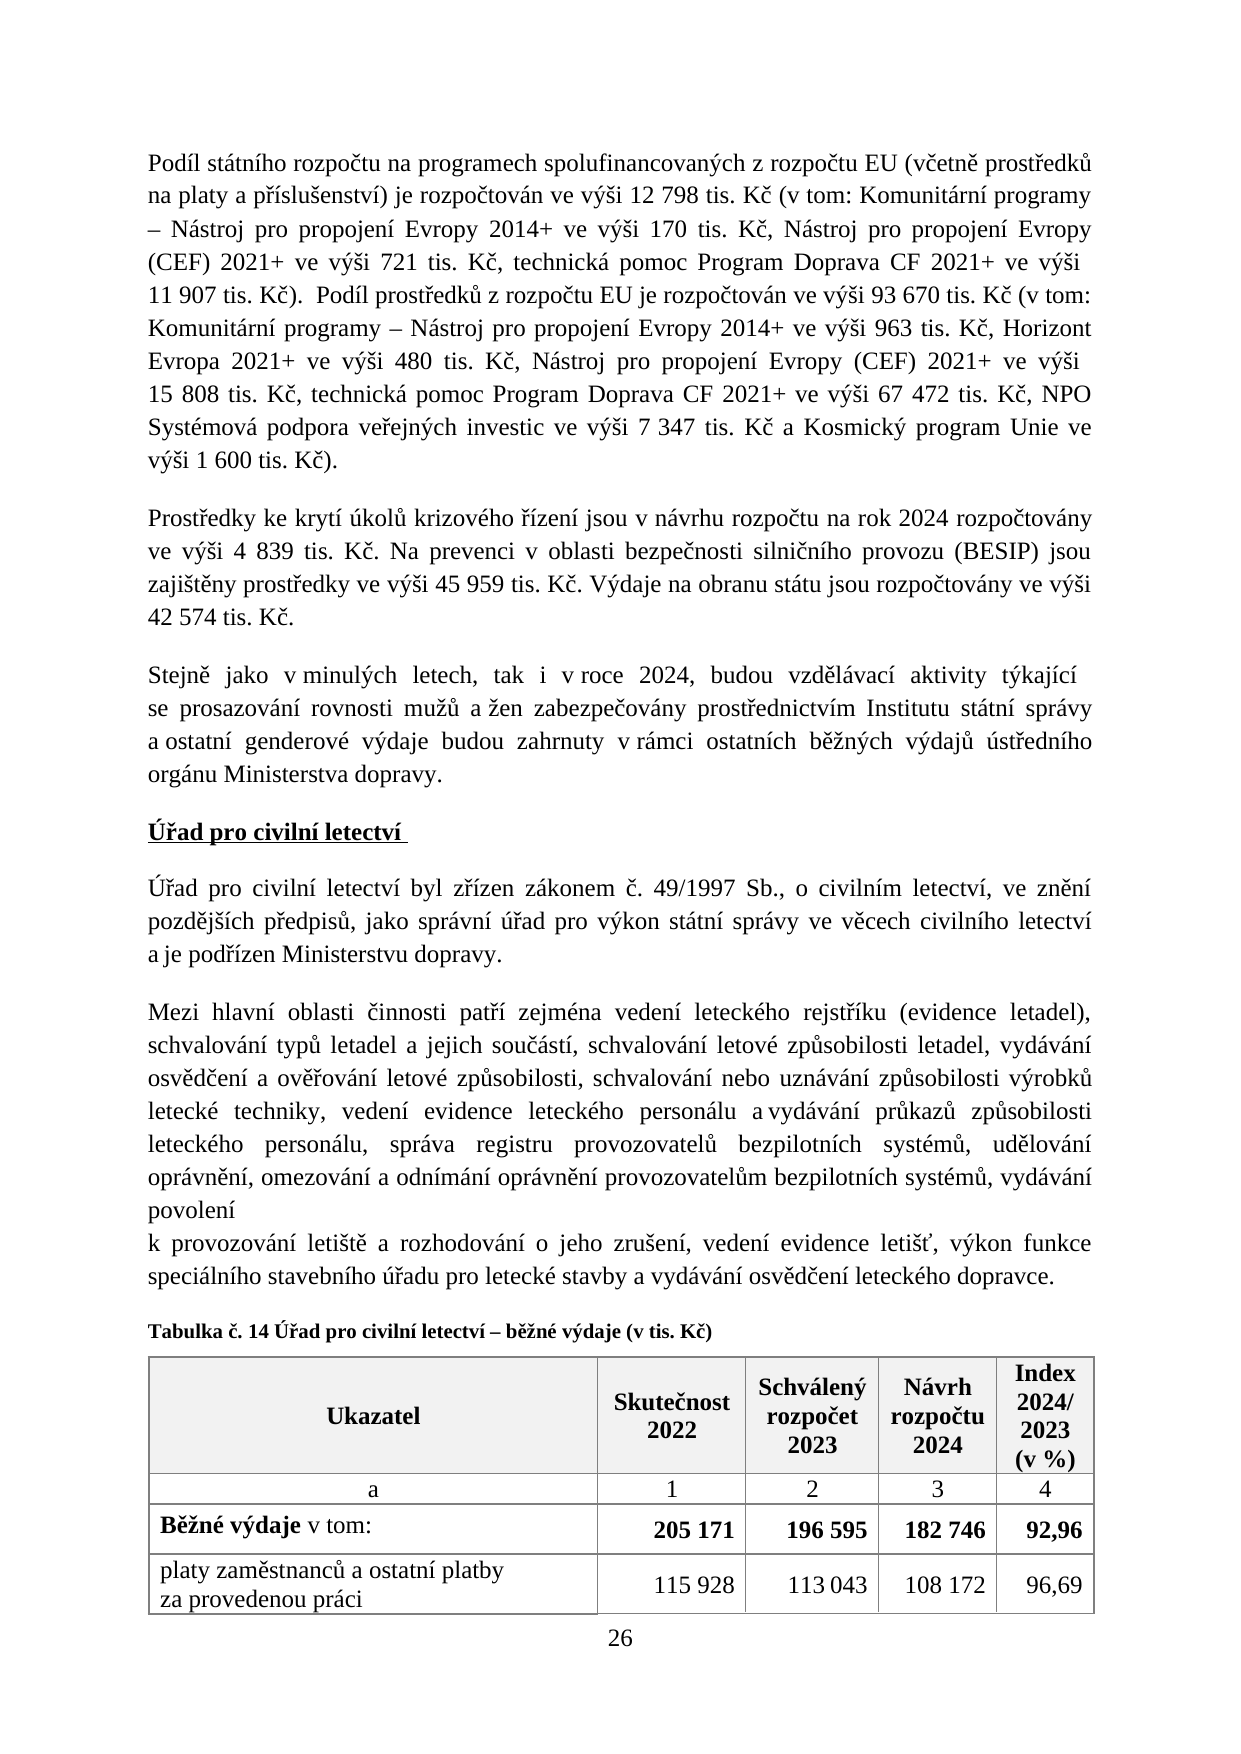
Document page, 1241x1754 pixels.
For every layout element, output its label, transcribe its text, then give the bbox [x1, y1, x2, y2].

text Mezi hlavní oblasti činnosti patří zejména vedení leteckého rejstříku (evidence letadel), schvalování typů letadel a jejich součástí, schvalování letové způsobilosti letadel, vydávání osvědčení a ověřování letové způsobilosti, schvalování nebo uznávání způsobilosti výrobků letecké techniky, vedení evidence leteckého personálu a vydávání průkazů způsobilosti leteckého personálu, správa registru provozovatelů bezpilotních systémů, udělování oprávnění, omezování a odnímání oprávnění provozovatelům bezpilotních systémů, vydávání povolení k provozování letiště a rozhodování o jeho zrušení, vedení evidence letišť, výkon funkce speciálního stavebního úřadu pro letecké stavby a vydávání osvědčení leteckého dopravce. [148, 997, 1093, 1290]
table_cell 2 [746, 1474, 878, 1503]
table_cell 96,69 [997, 1555, 1093, 1613]
text Podíl státního rozpočtu na programech spolufinancovaných z rozpočtu EU (včetně prostředků na platy a příslušenství) je rozpočtován ve výši 12 798 tis. Kč (v tom: Komunitární programy – Nástroj pro propojení Evropy 2014+ ve výši 170 tis. Kč, Nástroj pro propojení Evropy (CEF) 2021+ ve výši 721 tis. Kč, technická pomoc Program Doprava CF 2021+ ve výši 11 907 tis. Kč). Podíl prostředků z rozpočtu EU je rozpočtován ve výši 93 670 tis. Kč (v tom: Komunitární programy – Nástroj pro propojení Evropy 2014+ ve výši 963 tis. Kč, Horizont Evropa 2021+ ve výši 480 tis. Kč, Nástroj pro propojení Evropy (CEF) 2021+ ve výši 15 808 tis. Kč, technická pomoc Program Doprava CF 2021+ ve výši 67 472 tis. Kč, NPO Systémová podpora veřejných investic ve výši 7 347 tis. Kč a Kosmický program Unie ve výši 1 600 tis. Kč). [148, 148, 1093, 473]
table_header Návrh rozpočtu 2024 [879, 1358, 996, 1473]
table_cell 113 043 [746, 1555, 878, 1613]
table_cell 205 171 [598, 1505, 745, 1553]
table_header Schválený rozpočet 2023 [746, 1358, 878, 1473]
table_cell 115 928 [598, 1555, 746, 1613]
table_cell 4 [997, 1474, 1093, 1503]
table_cell Běžné výdaje v tom: [150, 1505, 597, 1553]
text Tabulka č. 14 Úřad pro civilní letectví – běžné výdaje (v tis. Kč) [148, 1319, 1093, 1343]
subtitle Úřad pro civilní letectví [148, 817, 1093, 846]
table_cell 108 172 [879, 1555, 997, 1613]
text Stejně jako v minulých letech, tak i v roce 2024, budou vzdělávací aktivity týkající se prosazování rovnosti mužů a žen zabezpečovány prostřednictvím Institutu státní správy a ostatní genderové výdaje budou zahrnuty v rámci ostatních běžných výdajů ústředního orgánu Ministerstva dopravy. [148, 660, 1093, 788]
text Úřad pro civilní letectví byl zřízen zákonem č. 49/1997 Sb., o civilním letectví, ve znění pozdějších předpisů, jako správní úřad pro výkon státní správy ve věcech civilního letectví a je podřízen Ministerstvu dopravy. [148, 873, 1093, 968]
table_cell 3 [879, 1474, 996, 1503]
table_cell a [150, 1474, 597, 1503]
table_header Ukazatel [150, 1358, 597, 1473]
table_cell 182 746 [879, 1505, 996, 1553]
text Prostředky ke krytí úkolů krizového řízení jsou v návrhu rozpočtu na rok 2024 rozpočtovány ve výši 4 839 tis. Kč. Na prevenci v oblasti bezpečnosti silničního provozu (BESIP) jsou zajištěny prostředky ve výši 45 959 tis. Kč. Výdaje na obranu státu jsou rozpočtovány ve výši 42 574 tis. Kč. [148, 503, 1093, 631]
table_cell 92,96 [997, 1505, 1093, 1553]
table_header Skutečnost 2022 [598, 1358, 745, 1473]
table_cell 1 [598, 1474, 745, 1503]
table_header Index 2024/ 2023 (v %) [997, 1358, 1093, 1473]
table_cell platy zaměstnanců a ostatní platby za provedenou práci [150, 1555, 597, 1613]
table_cell 196 595 [746, 1505, 878, 1553]
